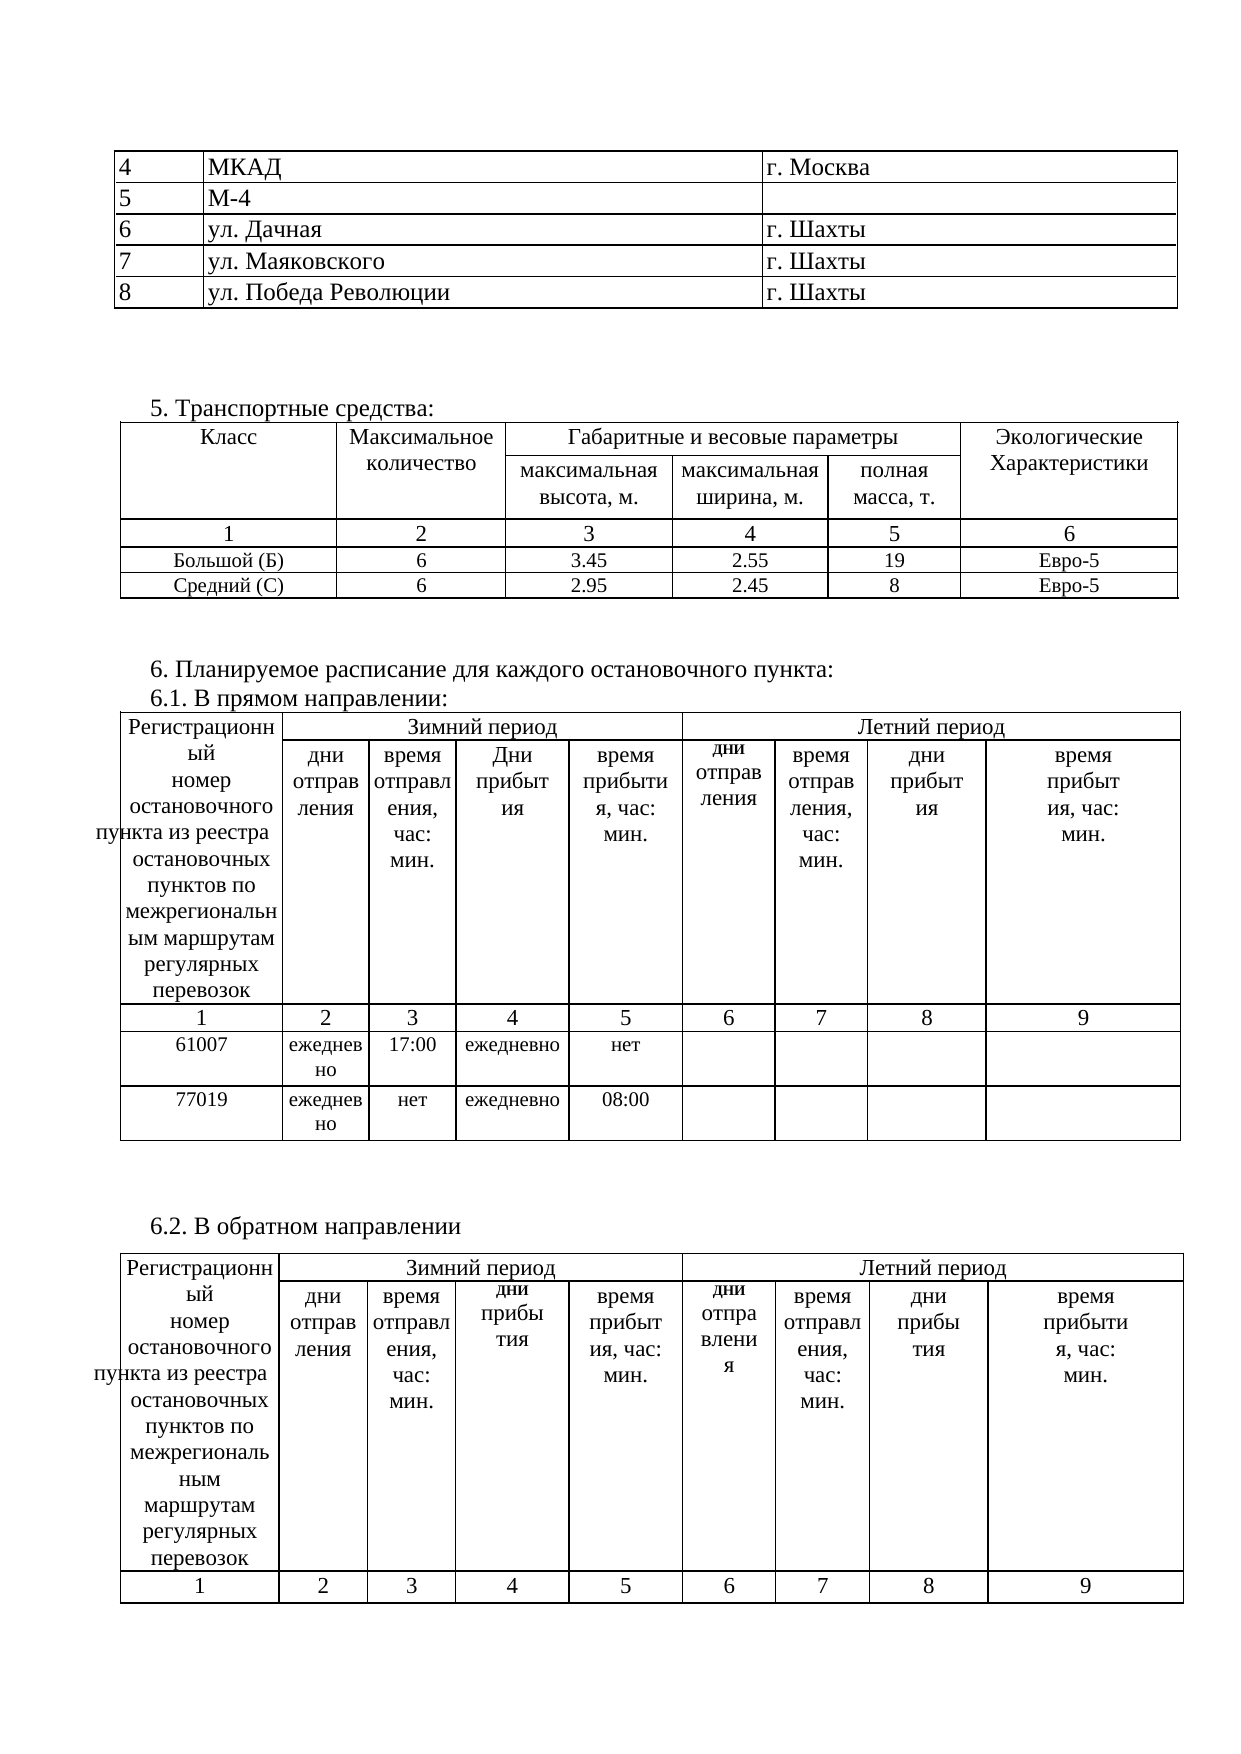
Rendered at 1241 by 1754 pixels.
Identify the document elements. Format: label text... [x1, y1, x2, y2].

table_cell 7 [776, 1005, 867, 1031]
table_cell [763, 181, 1177, 213]
table_cell ежедневно [283, 1032, 368, 1085]
table_cell ДНИ отпра влени я [683, 1282, 775, 1570]
table_cell 2.45 [673, 573, 827, 597]
table_cell [776, 1087, 867, 1139]
table_cell 5 [570, 1572, 682, 1602]
table_cell г. Шахты [763, 244, 1177, 276]
table_cell 2.55 [673, 548, 827, 572]
table_cell ежедневно [457, 1032, 568, 1085]
table_cell г. Шахты [763, 276, 1177, 307]
table_cell время прибыт ия, час: мин. [987, 741, 1180, 1003]
table_cell время прибыти я, час: мин. [989, 1282, 1183, 1570]
text 6.1. В прямом направлении: [150, 683, 1090, 711]
table_cell ДНИ прибы тия [456, 1282, 568, 1570]
table_cell дни отправ ления [280, 1282, 367, 1570]
table_cell 8 [115, 277, 203, 307]
table_cell МКАД [204, 152, 762, 181]
table_cell 6 [961, 520, 1177, 546]
table_cell время прибыти я, час: мин. [570, 741, 682, 1003]
table_cell 19 [829, 548, 960, 572]
table_cell 2.95 [506, 573, 672, 597]
table_cell Евро-5 [961, 548, 1177, 572]
table_cell [683, 1087, 774, 1139]
table_cell 9 [989, 1572, 1183, 1602]
table_cell дни прибы тия [870, 1282, 987, 1570]
table_cell ДНИ отправ ления [683, 741, 774, 1003]
table_cell М-4 [204, 183, 762, 213]
table_cell время отправл ения, час: мин. [368, 1282, 455, 1570]
text 5. Транспортные средства: [150, 393, 1090, 421]
table_cell 1 [121, 520, 336, 546]
table_cell [776, 1032, 867, 1085]
table_cell 08:00 [570, 1087, 682, 1139]
table_cell 3 [370, 1005, 455, 1031]
table_cell максимальная ширина, м. [673, 456, 827, 518]
table_cell г. Москва [763, 152, 1177, 181]
table_cell дни отправ ления [283, 741, 368, 1003]
table_cell 3 [506, 520, 672, 546]
table_cell 1 [121, 1005, 282, 1031]
table_cell 8 [870, 1572, 987, 1602]
table_cell 2 [283, 1005, 368, 1031]
table_cell 5 [115, 183, 203, 213]
table_cell 6 [337, 548, 505, 572]
table_header Летний период [683, 1254, 1183, 1280]
table_cell ул. Победа Революции [204, 277, 762, 307]
table_cell 17:00 [370, 1032, 455, 1085]
table_cell [868, 1032, 985, 1085]
table_cell 4 [673, 520, 827, 546]
table_header Экологические Характеристики [961, 423, 1177, 518]
table_cell 77019 [121, 1087, 282, 1139]
table_cell 2 [280, 1572, 367, 1602]
table_cell Евро-5 [961, 573, 1177, 597]
table_cell 6 [683, 1005, 774, 1031]
table_cell 4 [456, 1572, 568, 1602]
table_cell 5 [829, 520, 960, 546]
table_header Регистрационный номер остановочного пункта из реестра остановочных пунктов по межрегиональным маршрутам регулярных перевозок [121, 713, 282, 1003]
table_cell 4 [115, 152, 203, 181]
text 6. Планируемое расписание для каждого остановочного пункта: [150, 654, 1090, 683]
table_cell время отправл ения, час: мин. [370, 741, 455, 1003]
table_cell 9 [987, 1005, 1180, 1031]
table_cell [868, 1087, 985, 1139]
table_header Летний период [683, 713, 1180, 739]
table_cell 5 [570, 1005, 682, 1031]
table_cell время отправл ения, час: мин. [776, 1282, 869, 1570]
table_header Класс [121, 423, 336, 518]
table_cell 4 [457, 1005, 568, 1031]
table_cell 8 [868, 1005, 985, 1031]
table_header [121, 1254, 278, 1570]
table_cell дни прибыт ия [868, 741, 985, 1003]
table_cell 6 [683, 1572, 775, 1602]
table_cell ежедневно [283, 1087, 368, 1139]
table_cell [987, 1087, 1180, 1139]
table_cell нет [570, 1032, 682, 1085]
table_cell Дни прибыт ия [457, 741, 568, 1003]
table_cell 7 [115, 245, 203, 276]
table_cell [683, 1032, 774, 1085]
table_cell 3.45 [506, 548, 672, 572]
text 6.2. В обратном направлении [150, 1211, 1090, 1240]
table_cell 3 [368, 1572, 455, 1602]
table_header Зимний период [283, 713, 682, 739]
table_header Максимальное количество [337, 423, 505, 518]
table_cell 61007 [121, 1032, 282, 1085]
table_cell время прибыт ия, час: мин. [570, 1282, 682, 1570]
table_cell 2 [337, 520, 505, 546]
table_cell 8 [829, 573, 960, 597]
table_header Габаритные и весовые параметры [506, 423, 960, 455]
table_cell ул. Маяковского [204, 246, 762, 276]
table_cell 7 [776, 1572, 869, 1602]
table_cell Большой (Б) [121, 548, 336, 572]
table_cell максимальная высота, м. [506, 456, 672, 518]
table_cell полная масса, т. [829, 456, 960, 518]
table_cell 6 [337, 573, 505, 597]
table_cell 1 [121, 1572, 278, 1602]
table_cell г. Шахты [763, 213, 1177, 244]
table_cell ежедневно [457, 1087, 568, 1139]
table_cell 6 [115, 214, 203, 244]
table_header Зимний период [280, 1254, 682, 1280]
table_cell время отправ ления, час: мин. [776, 741, 867, 1003]
table_cell Средний (С) [121, 573, 336, 597]
table_cell нет [370, 1087, 455, 1139]
table_cell ул. Дачная [204, 215, 762, 244]
table_cell [987, 1032, 1180, 1085]
